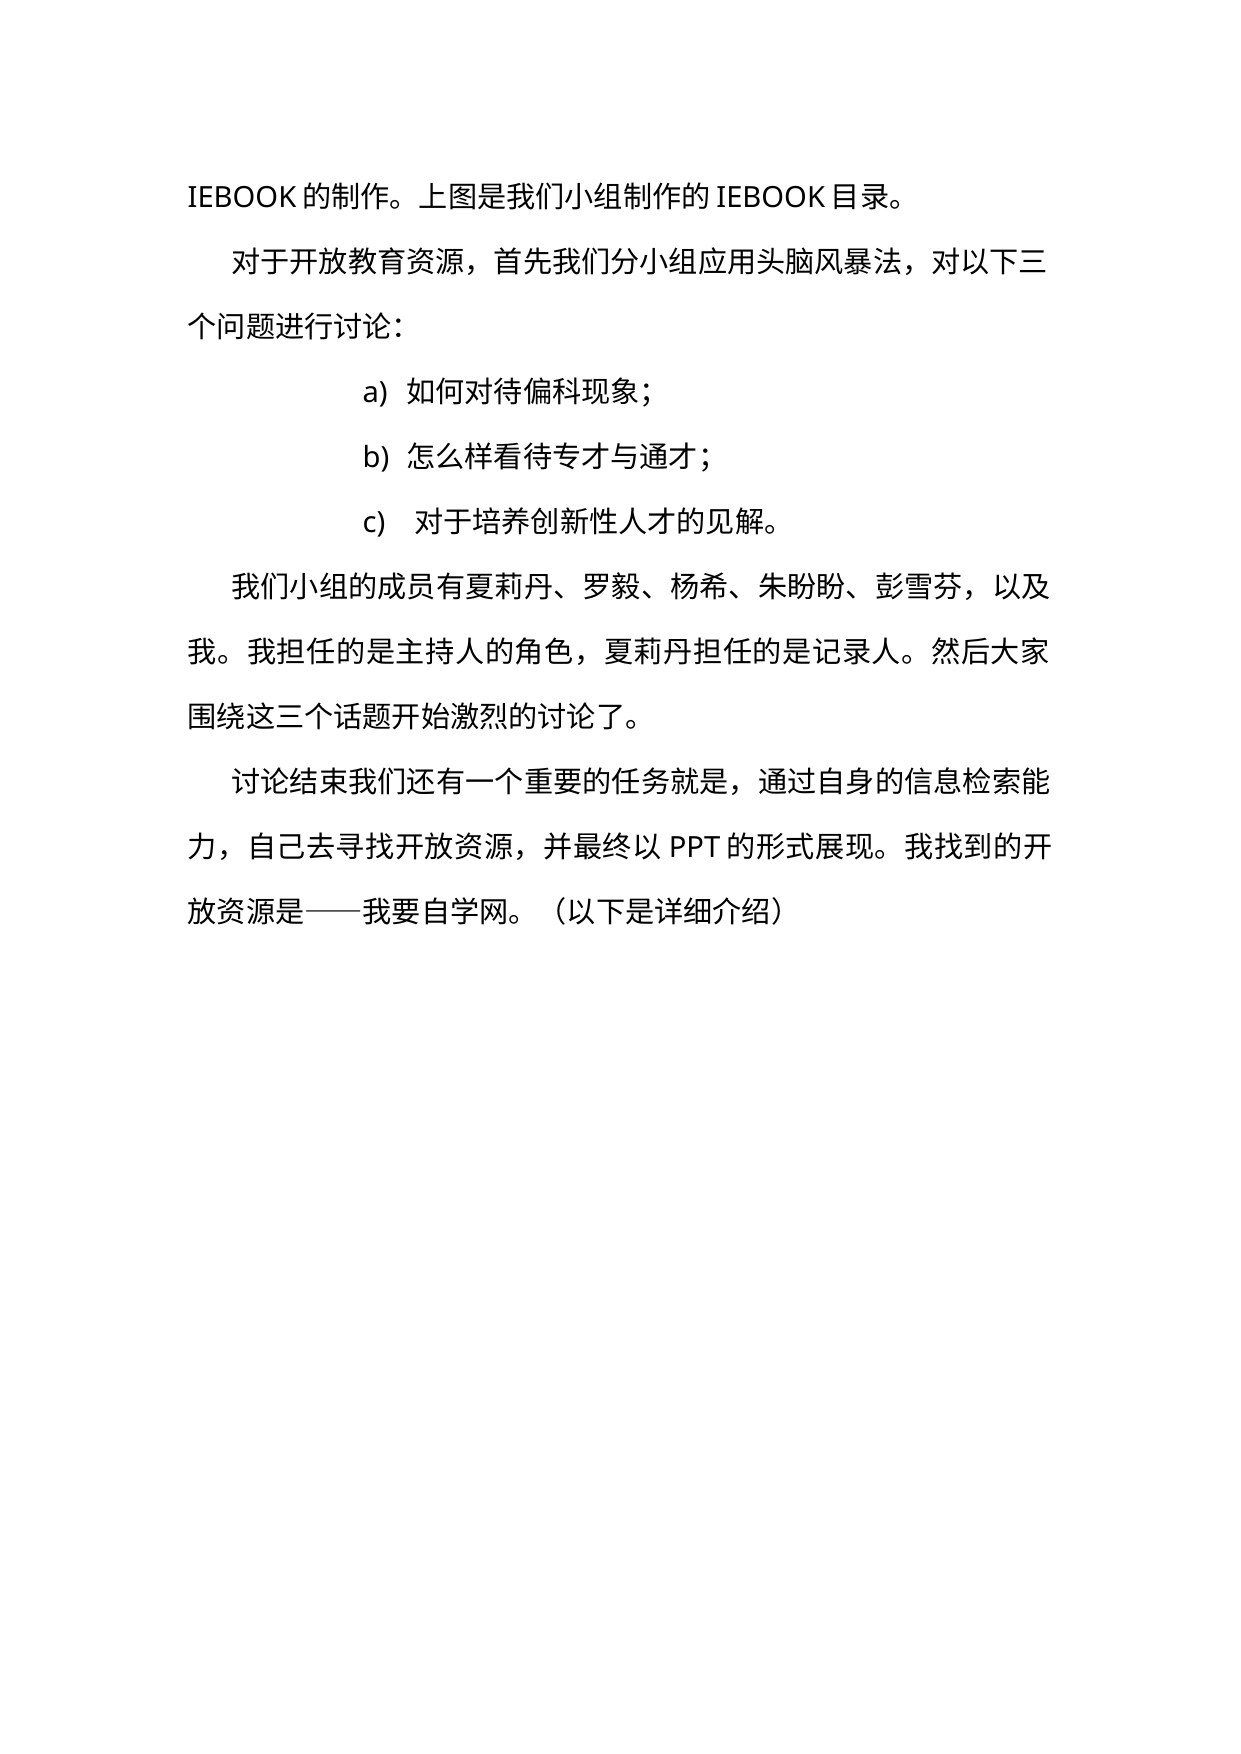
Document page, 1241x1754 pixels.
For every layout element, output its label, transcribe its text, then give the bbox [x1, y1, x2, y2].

text 对于开放教育资源，首先我们分小组应用头脑风暴法，对以下三个问题进行讨论： [187, 227, 1053, 357]
list 如何对待偏科现象； [362, 357, 1053, 422]
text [187, 162, 1053, 227]
text 我们小组的成员有夏莉丹、罗毅、杨希、朱盼盼、彭雪芬，以及我。我担任的是主持人的角色，夏莉丹担任的是记录人。然后大家围绕这三个话题开始激烈的讨论了。 [187, 552, 1053, 747]
list 怎么样看待专才与通才； [362, 422, 1053, 487]
text 讨论结束我们还有一个重要的任务就是，通过自身的信息检索能力，自己去寻找开放资源，并最终以PPT的形式展现。我找到的开放资源是——我要自学网。（以下是详细介绍） [187, 747, 1053, 942]
list 对于培养创新性人才的见解。 [362, 487, 1053, 552]
